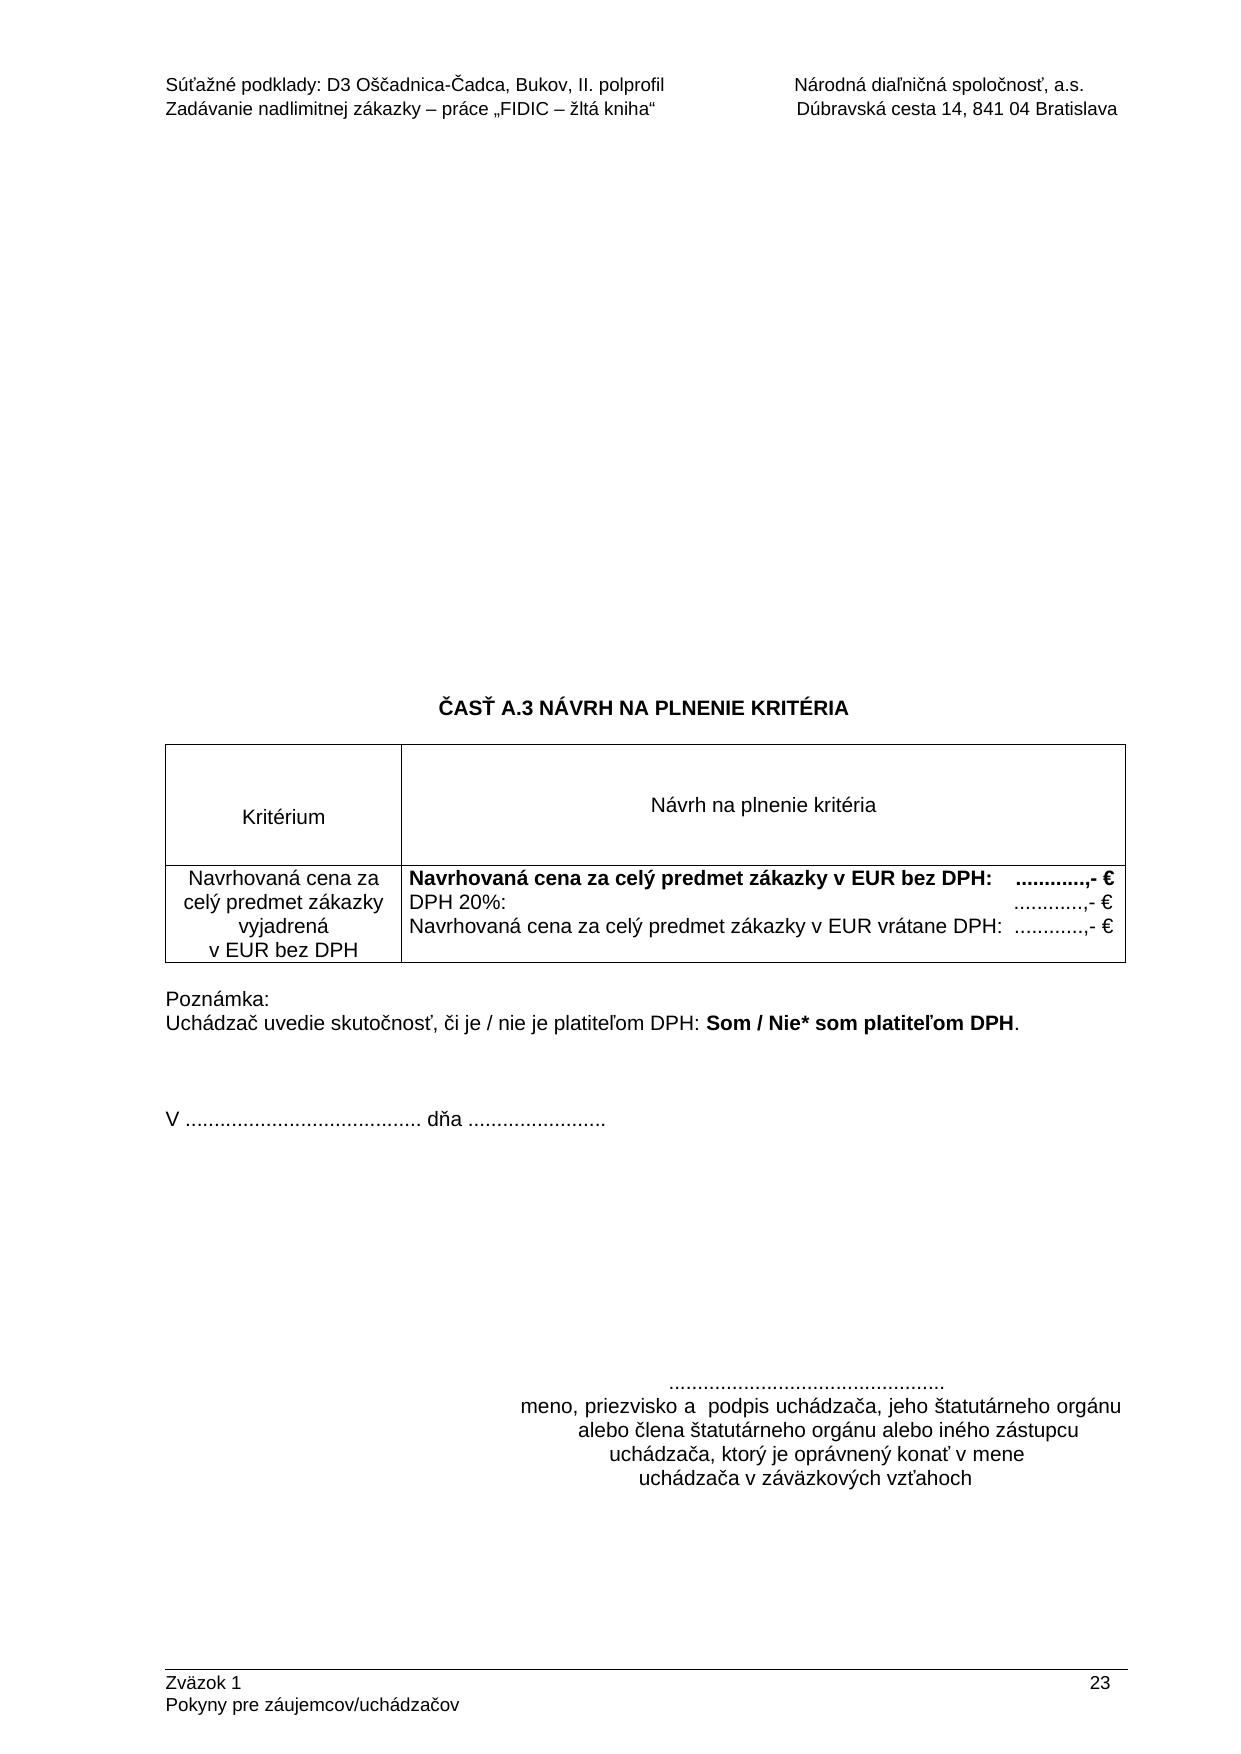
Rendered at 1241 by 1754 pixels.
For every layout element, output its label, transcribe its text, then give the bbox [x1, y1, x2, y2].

text V ......................................... dňa ........................ [165, 1106, 1122, 1130]
table_cell Navrhovaná cena za celý predmet zákazky vyjadrená v EUR bez DPH [166, 866, 401, 962]
table_header Kritérium [166, 745, 401, 865]
text Poznámka: [165, 987, 1122, 1011]
text ................................................ [165, 1370, 1122, 1394]
table_cell Navrhovaná cena za celý predmet zákazky v EUR bez DPH: ............,- € DPH 20%: ............,- € Navrhovaná cena za celý predmet zákazky v EUR vrátane DPH: ............,- € [402, 866, 1125, 962]
text Uchádzač uvedie skutočnosť, či je / nie je platiteľom DPH: Som / Nie* som platiteľom DPH. [165, 1011, 1122, 1034]
text meno, priezvisko a podpis uchádzača, jeho štatutárneho orgánu alebo člena štatutárneho orgánu alebo iného zástupcu uchádzača, ktorý je oprávnený konať v mene uchádzača v záväzkových vzťahoch [283, 1394, 1122, 1490]
table_header Návrh na plnenie kritéria [402, 745, 1125, 865]
text Časť A.3 Návrh na plnenie kritéria [165, 696, 1122, 720]
